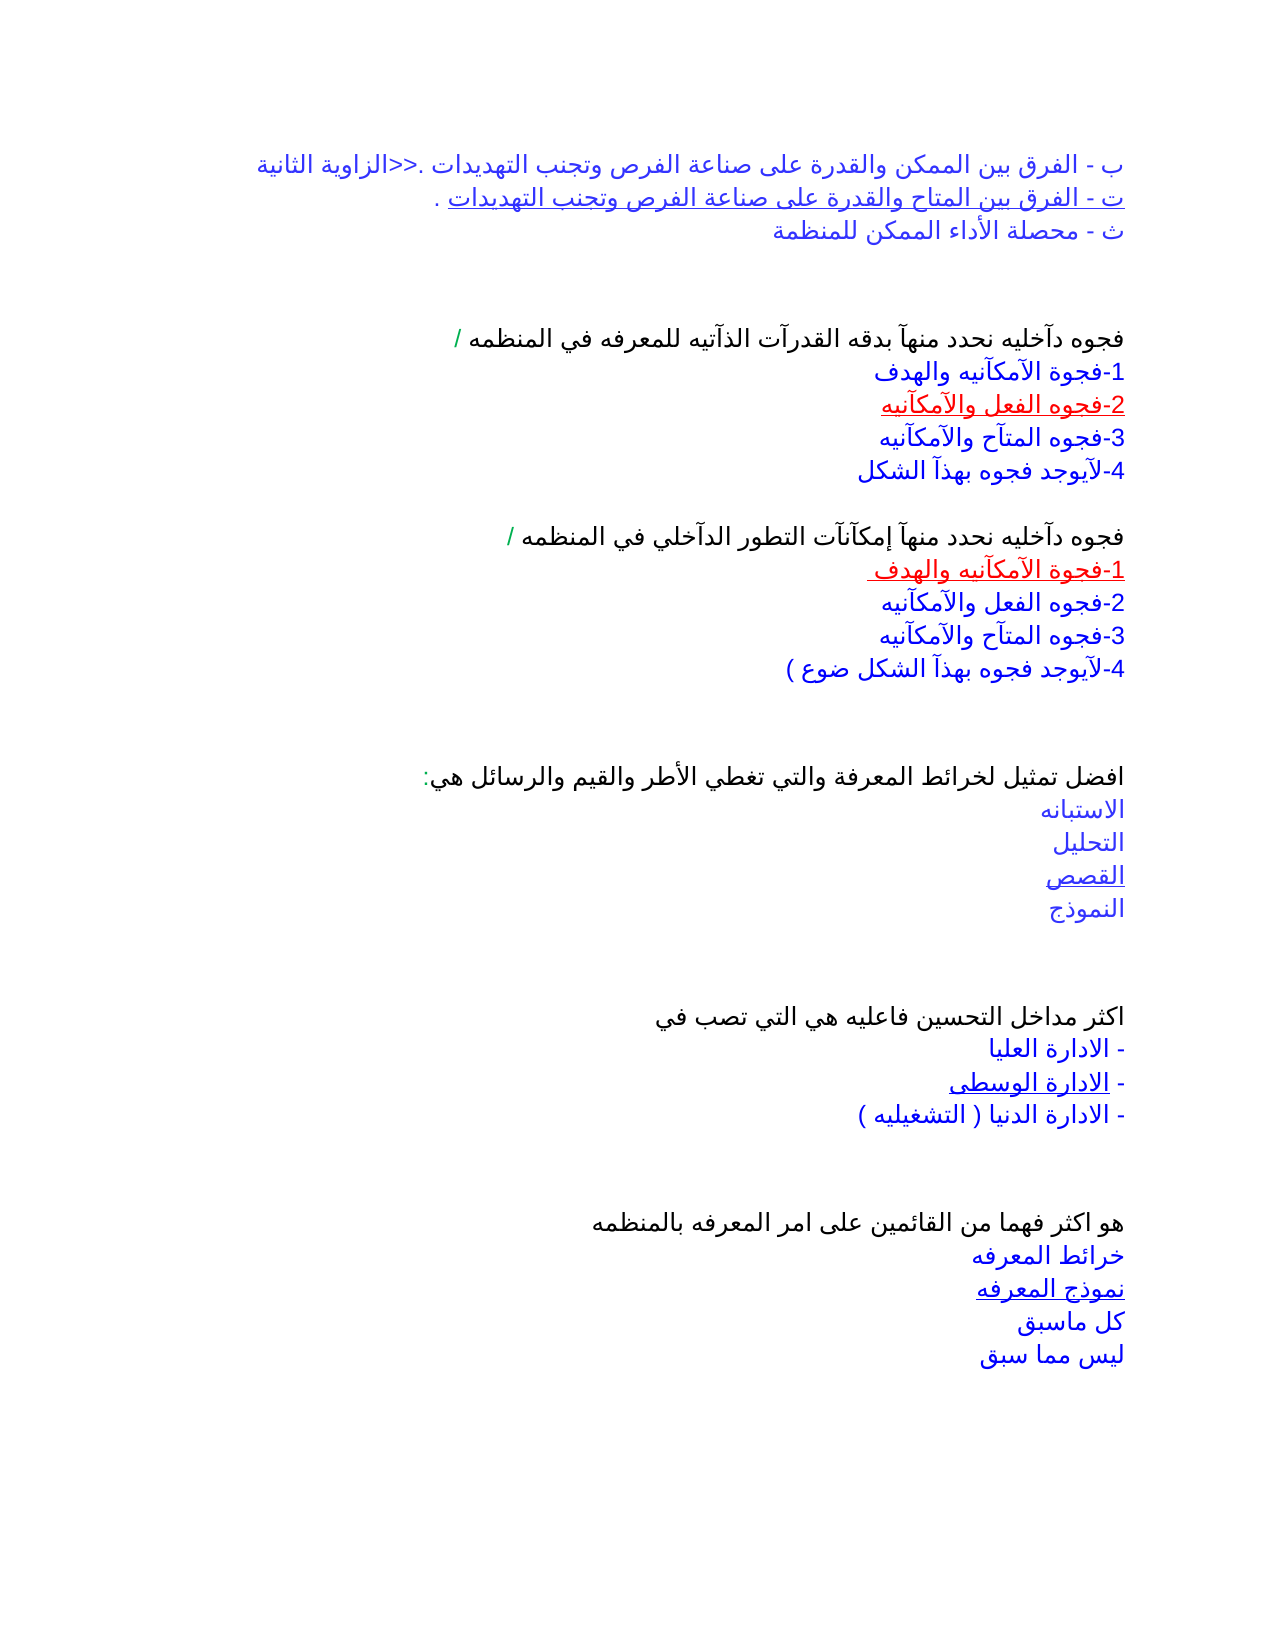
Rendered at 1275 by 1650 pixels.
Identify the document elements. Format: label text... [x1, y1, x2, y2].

text اكثر مداخل التحسين فاعليه هي التي تصب في - الادارة العليا - الادارة الوسطى - الادارة الدنيا ( التشغيليه ) [150, 1001, 1125, 1129]
text هو اكثر فهما من القائمين على امر المعرفه بالمنظمه خرائط المعرفه نموذج المعرفه كل ماسبق ليس مما سبق [150, 1208, 1125, 1369]
text افضل تمثيل لخرائط المعرفة والتي تغطي الأطر والقيم والرسائل هي: الاستبانه التحليل القصص النموذج [150, 762, 1125, 922]
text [150, 150, 1125, 245]
text فجوه دآخليه نحدد منهآ بدقه القدرآت الذآتيه للمعرفه في المنظمه / 1-فجوة الآمكآنيه والهدف 2-فجوه الفعل والآمكآنيه 3-فجوه المتآح والآمكآنيه 4-لآيوجد فجوه بهذآ الشكل فجوه دآخليه نحدد منهآ إمكآنآت التطور الدآخلي في المنظمه / 1-فجوة الآمكآنيه والهدف 2-فجوه الفعل والآمكآنيه 3-فجوه المتآح والآمكآنيه 4-لآيوجد فجوه بهذآ الشكل ضوع ) [150, 324, 1125, 683]
